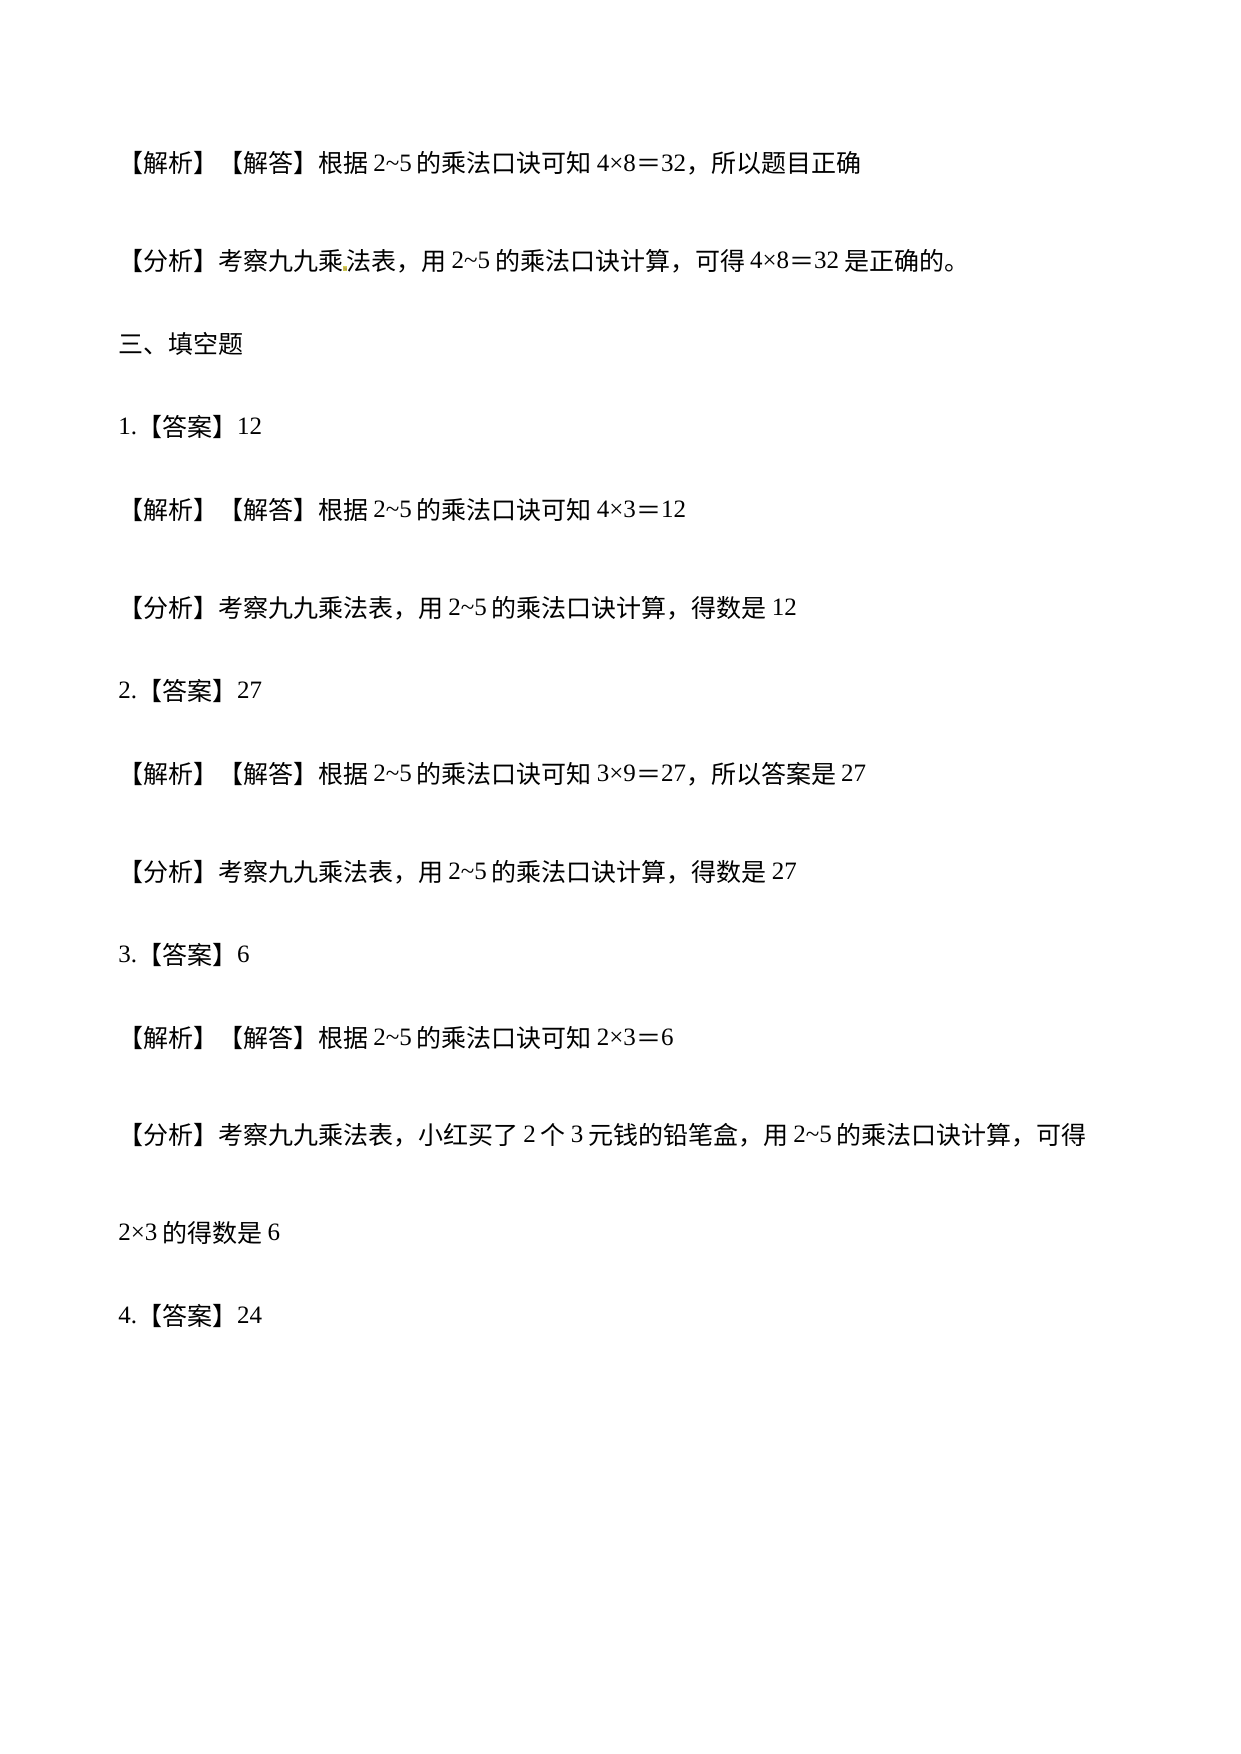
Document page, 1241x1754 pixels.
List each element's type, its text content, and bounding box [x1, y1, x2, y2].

text 【解析】【解答】根据2~5的乘法口诀可知4×8＝32，所以题目正确 【分析】考察九九乘法表，用2~5的乘法口诀计算，可得4×8＝32是正确的。 [118, 129, 1122, 292]
text 3.【答案】6 [118, 921, 1122, 986]
text 1.【答案】12 [118, 393, 1122, 458]
text 4.【答案】24 [118, 1282, 1122, 1347]
text 【解析】【解答】根据2~5的乘法口诀可知3×9＝27，所以答案是27 【分析】考察九九乘法表，用2~5的乘法口诀计算，得数是27 [118, 740, 1122, 903]
text 2.【答案】27 [118, 657, 1122, 722]
text 【解析】【解答】根据2~5的乘法口诀可知4×3＝12 【分析】考察九九乘法表，用2~5的乘法口诀计算，得数是12 [118, 476, 1122, 639]
text 【解析】【解答】根据2~5的乘法口诀可知2×3＝6 【分析】考察九九乘法表，小红买了2个3元钱的铅笔盒，用2~5的乘法口诀计算，可得2×3的得数是6 [118, 1004, 1122, 1264]
text 三、填空题 [118, 310, 1122, 375]
